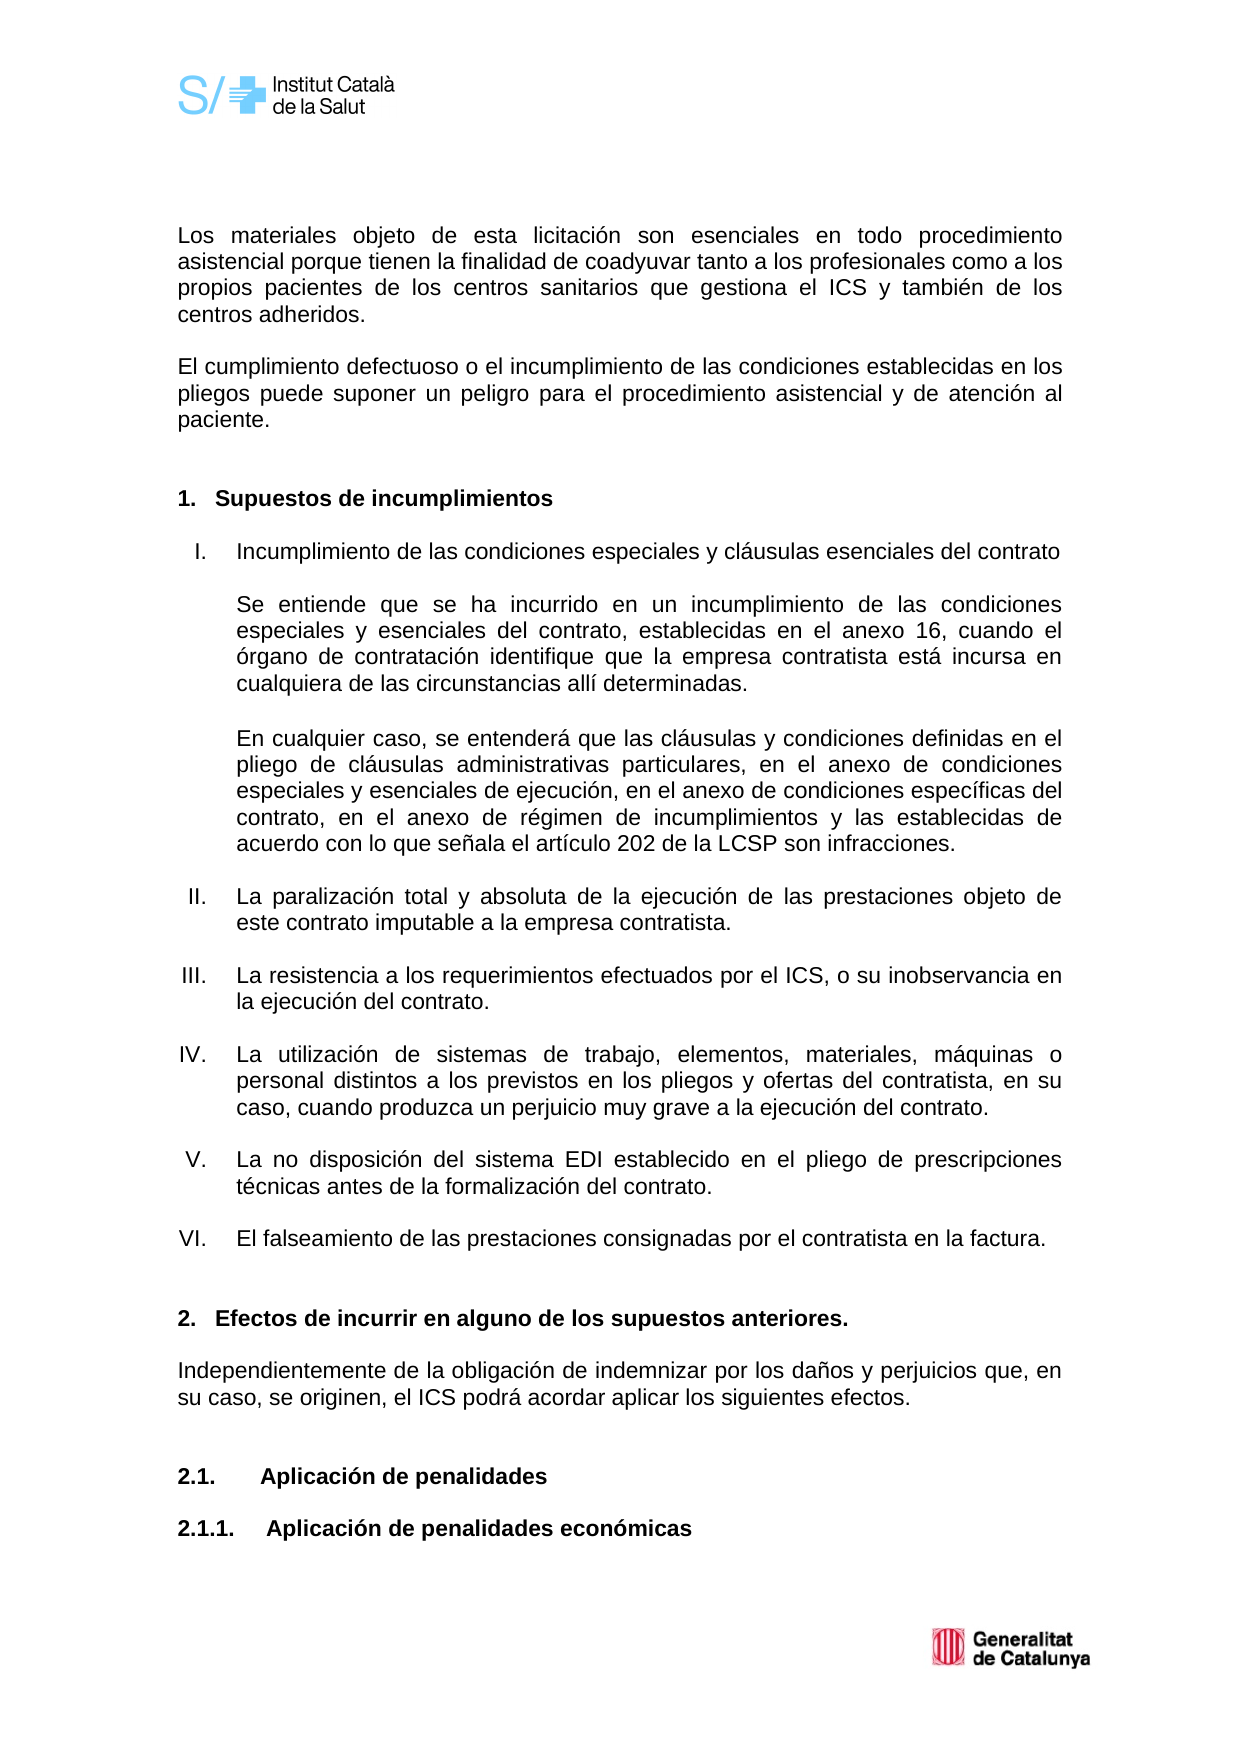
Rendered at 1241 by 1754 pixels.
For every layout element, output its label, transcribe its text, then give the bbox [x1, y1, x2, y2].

list Supuestos de incumplimientos [177, 485, 1063, 511]
picture [893, 1621, 1129, 1674]
text Los materiales objeto de esta licitación son esenciales en todo procedimiento asistencial porque tienen la finalidad de coadyuvar tanto a los profesionales como a los propios pacientes de los centros sanitarios que gestiona el ICS y también de los centros adheridos. [177, 222, 1063, 327]
list Aplicación de penalidades [177, 1463, 1063, 1489]
list La resistencia a los requerimientos efectuados por el ICS, o su inobservancia en la ejecución del contrato. [207, 962, 1063, 1014]
list La utilización de sistemas de trabajo, elementos, materiales, máquinas o personal distintos a los previstos en los pliegos y ofertas del contratista, en su caso, cuando produzca un perjuicio muy grave a la ejecución del contrato. [207, 1041, 1063, 1120]
text En cualquier caso, se entenderá que las cláusulas y condiciones definidas en el pliego de cláusulas administrativas particulares, en el anexo de condiciones especiales y esenciales de ejecución, en el anexo de condiciones específicas del contrato, en el anexo de régimen de incumplimientos y las establecidas de acuerdo con lo que señala el artículo 202 de la LCSP son infracciones. [236, 725, 1063, 856]
picture [177, 73, 397, 118]
list El falseamiento de las prestaciones consignadas por el contratista en la factura. [207, 1225, 1063, 1252]
text Independientemente de la obligación de indemnizar por los daños y perjuicios que, en su caso, se originen, el ICS podrá acordar aplicar los siguientes efectos. [177, 1357, 1063, 1410]
list Aplicación de penalidades económicas [177, 1515, 1063, 1542]
list La paralización total y absoluta de la ejecución de las prestaciones objeto de este contrato imputable a la empresa contratista. [207, 883, 1063, 936]
text El cumplimiento defectuoso o el incumplimiento de las condiciones establecidas en los pliegos puede suponer un peligro para el procedimiento asistencial y de atención al paciente. [177, 353, 1063, 432]
list Incumplimiento de las condiciones especiales y cláusulas esenciales del contrato [207, 538, 1063, 564]
subtitle Efectos de incurrir en alguno de los supuestos anteriores. [177, 1304, 1063, 1331]
list La no disposición del sistema EDI establecido en el pliego de prescripciones técnicas antes de la formalización del contrato. [207, 1146, 1063, 1199]
text Se entiende que se ha incurrido en un incumplimiento de las condiciones especiales y esenciales del contrato, establecidas en el anexo 16, cuando el órgano de contratación identifique que la empresa contratista está incursa en cualquiera de las circunstancias allí determinadas. [236, 591, 1063, 696]
